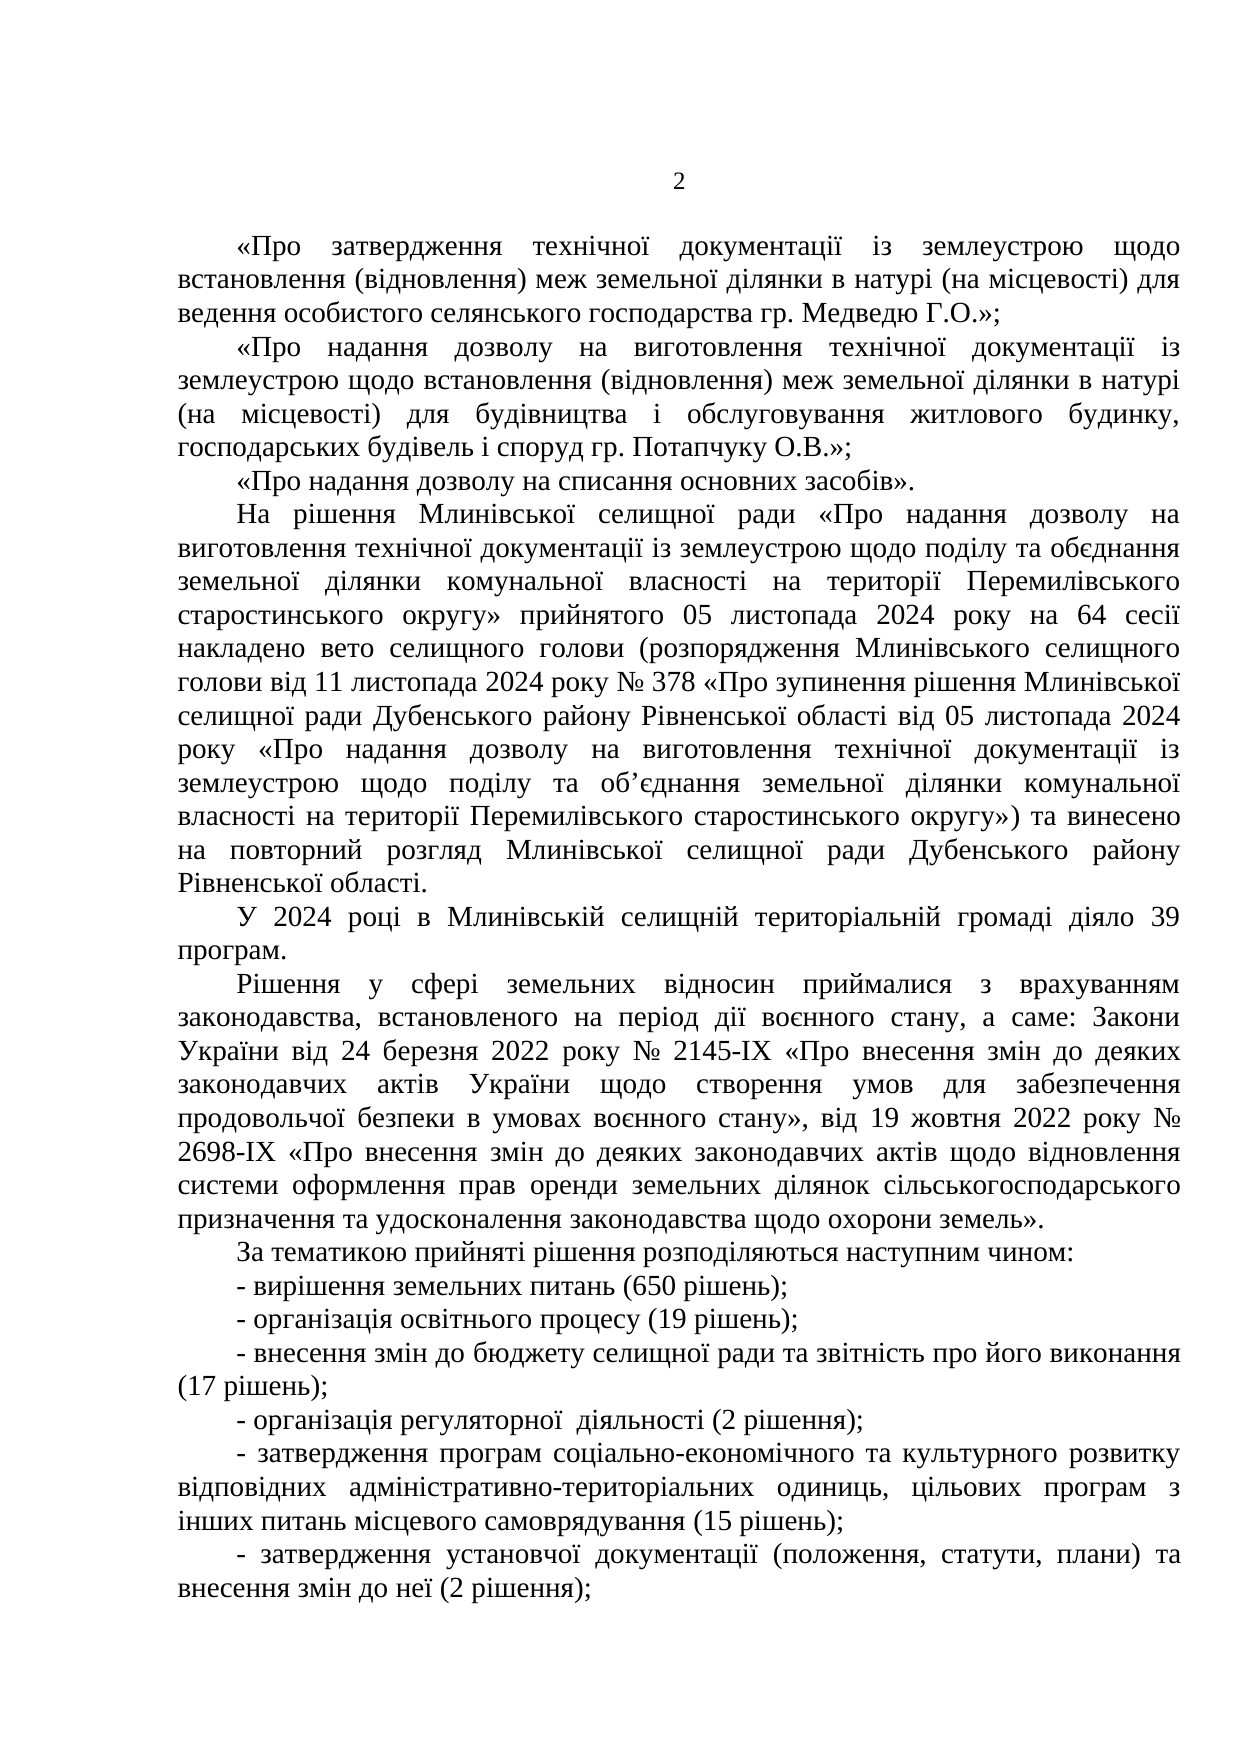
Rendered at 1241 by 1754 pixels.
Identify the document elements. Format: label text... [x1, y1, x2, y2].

text - затвердження програм соціально-економічного та культурного розвитку відповідних адміністративно-територіальних одиниць, цільових програм з інших питань місцевого самоврядування (15 рішень); [686, 1503, 1181, 1536]
text - організація регуляторної діяльності (2 рішення); [177, 1402, 1181, 1436]
text - внесення змін до бюджету селищної ради та звітність про його виконання (17 рішень); [177, 1335, 1181, 1402]
text - вирішення земельних питань (650 рішень); [177, 1268, 1181, 1301]
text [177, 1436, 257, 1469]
text 2 [177, 166, 1181, 194]
text У 2024 році в Млинівській селищній територіальній громаді діяло 39 програм. [177, 899, 1181, 966]
text «Про надання дозволу на виготовлення технічної документації із землеустрою щодо встановлення (відновлення) меж земельної ділянки в натурі (на місцевості) для будівництва і обслуговування житлового будинку, господарських будівель і споруд гр. Потапчуку О.В.»; [177, 329, 1181, 463]
text За тематикою прийняті рішення розподіляються наступним чином: [177, 1234, 1181, 1268]
text Рішення у сфері земельних відносин приймалися з врахуванням законодавства, встановленого на період дії воєнного стану, а саме: Закони України від 24 березня 2022 року № 2145-IX «Про внесення змін до деяких законодавчих актів України щодо створення умов для забезпечення продовольчої безпеки в умовах воєнного стану», від 19 жовтня 2022 року № 2698-IX «Про внесення змін до деяких законодавчих актів щодо відновлення системи оформлення прав оренди земельних ділянок сільськогосподарського призначення та удосконалення законодавства щодо охорони земель». [177, 966, 1181, 1234]
text «Про надання дозволу на списання основних засобів». [177, 463, 1181, 496]
text - організація освітнього процесу (19 рішень); [177, 1301, 1181, 1335]
text «Про затвердження технічної документації із землеустрою щодо встановлення (відновлення) меж земельної ділянки в натурі (на місцевості) для ведення особистого селянського господарства гр. Медведю Г.О.»; [177, 228, 1181, 329]
text На рішення Млинівської селищної ради «Про надання дозволу на виготовлення технічної документації із землеустрою щодо поділу та обєднання земельної ділянки комунальної власності на території Перемилівського старостинського округу» прийнятого 05 листопада 2024 року на 64 сесії накладено вето селищного голови (розпорядження Млинівського селищного голови від 11 листопада 2024 року № 378 «Про зупинення рішення Млинівської селищної ради Дубенського району Рівненської області від 05 листопада 2024 року «Про надання дозволу на виготовлення технічної документації із землеустрою щодо поділу та об’єднання земельної ділянки комунальної власності на території Перемилівського старостинського округу») та винесено на повторний розгляд Млинівської селищної ради Дубенського району Рівненської області. [177, 496, 1181, 899]
text - затвердження установчої документації (положення, статути, плани) та внесення змін до неї (2 рішення); [177, 1536, 1181, 1603]
